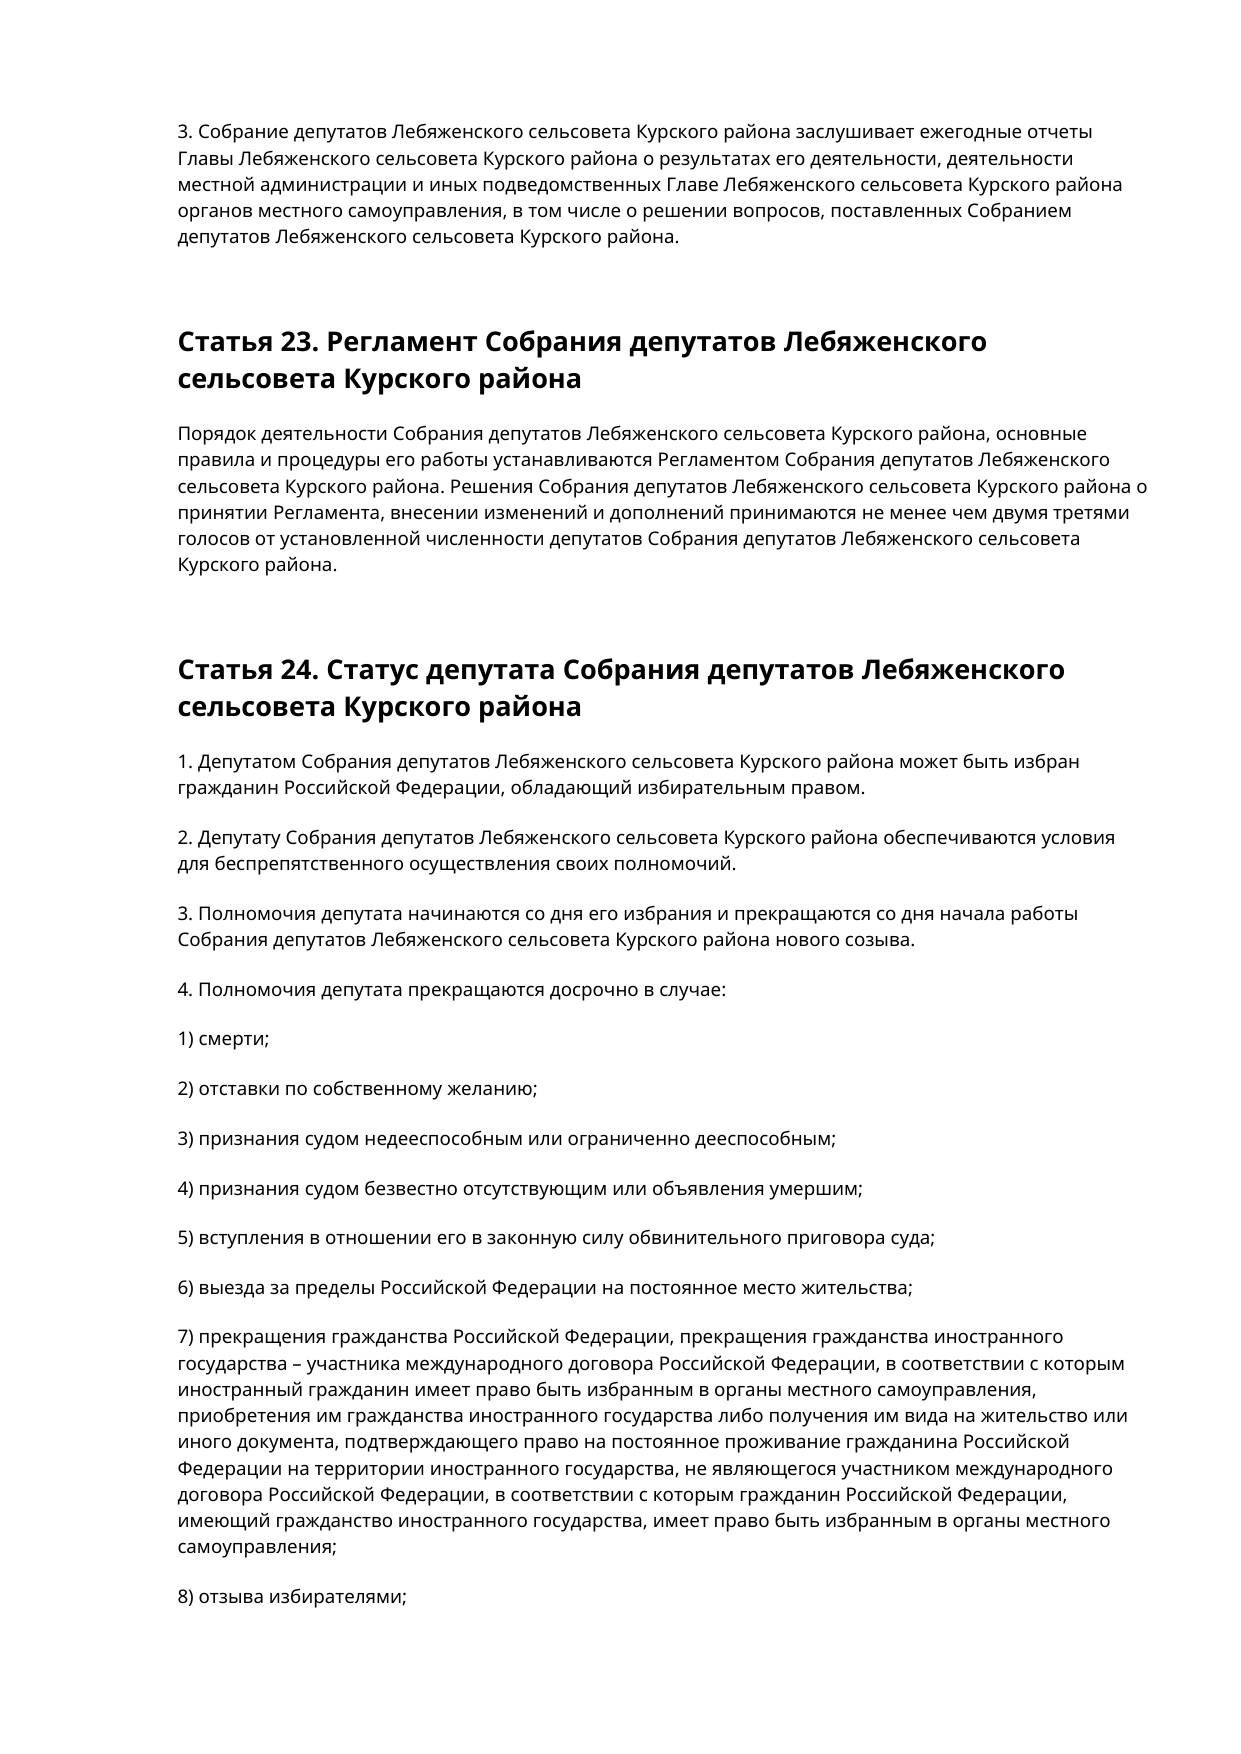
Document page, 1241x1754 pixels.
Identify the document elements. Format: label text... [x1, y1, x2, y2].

text 3) признания судом недееспособным или ограниченно дееспособным; [177, 1124, 1152, 1151]
text 7) прекращения гражданства Российской Федерации, прекращения гражданства иностранного государства – участника международного договора Российской Федерации, в соответствии с которым иностранный гражданин имеет право быть избранным в органы местного самоуправления, приобретения им гражданства иностранного государства либо получения им вида на жительство или иного документа, подтверждающего право на постоянное проживание гражданина Российской Федерации на территории иностранного государства, не являющегося участником международного договора Российской Федерации, в соответствии с которым гражданин Российской Федерации, имеющий гражданство иностранного государства, имеет право быть избранным в органы местного самоуправления; [177, 1323, 1152, 1559]
text 2. Депутату Собрания депутатов Лебяженского сельсовета Курского района обеспечиваются условия для беспрепятственного осуществления своих полномочий. [177, 823, 1152, 876]
text 3. Полномочия депутата начинаются со дня его избрания и прекращаются со дня начала работы Собрания депутатов Лебяженского сельсовета Курского района нового созыва. [177, 899, 1152, 952]
text 2) отставки по собственному желанию; [177, 1075, 1152, 1101]
text 6) выезда за пределы Российской Федерации на постоянное место жительства; [177, 1273, 1152, 1300]
text 1. Депутатом Собрания депутатов Лебяженского сельсовета Курского района может быть избран гражданин Российской Федерации, обладающий избирательным правом. [177, 747, 1152, 800]
text 8) отзыва избирателями; [177, 1583, 1152, 1609]
text Статья 24. Статус депутата Собрания депутатов Лебяженского сельсовета Курского района [177, 650, 1152, 724]
text 5) вступления в отношении его в законную силу обвинительного приговора суда; [177, 1224, 1152, 1250]
text Порядок деятельности Собрания депутатов Лебяженского сельсовета Курского района, основные правила и процедуры его работы устанавливаются Регламентом Собрания депутатов Лебяженского сельсовета Курского района. Решения Собрания депутатов Лебяженского сельсовета Курского района о принятии Регламента, внесении изменений и дополнений принимаются не менее чем двумя третями голосов от установленной численности депутатов Собрания депутатов Лебяженского сельсовета Курского района. [177, 420, 1152, 577]
text 1) смерти; [177, 1025, 1152, 1051]
text Статья 23. Регламент Собрания депутатов Лебяженского сельсовета Курского района [177, 322, 1152, 396]
text 3. Собрание депутатов Лебяженского сельсовета Курского района заслушивает ежегодные отчеты Главы Лебяженского сельсовета Курского района о результатах его деятельности, деятельности местной администрации и иных подведомственных Главе Лебяженского сельсовета Курского района органов местного самоуправления, в том числе о решении вопросов, поставленных Собранием депутатов Лебяженского сельсовета Курского района. [177, 118, 1152, 249]
text 4. Полномочия депутата прекращаются досрочно в случае: [177, 975, 1152, 1002]
text 4) признания судом безвестно отсутствующим или объявления умершим; [177, 1174, 1152, 1200]
